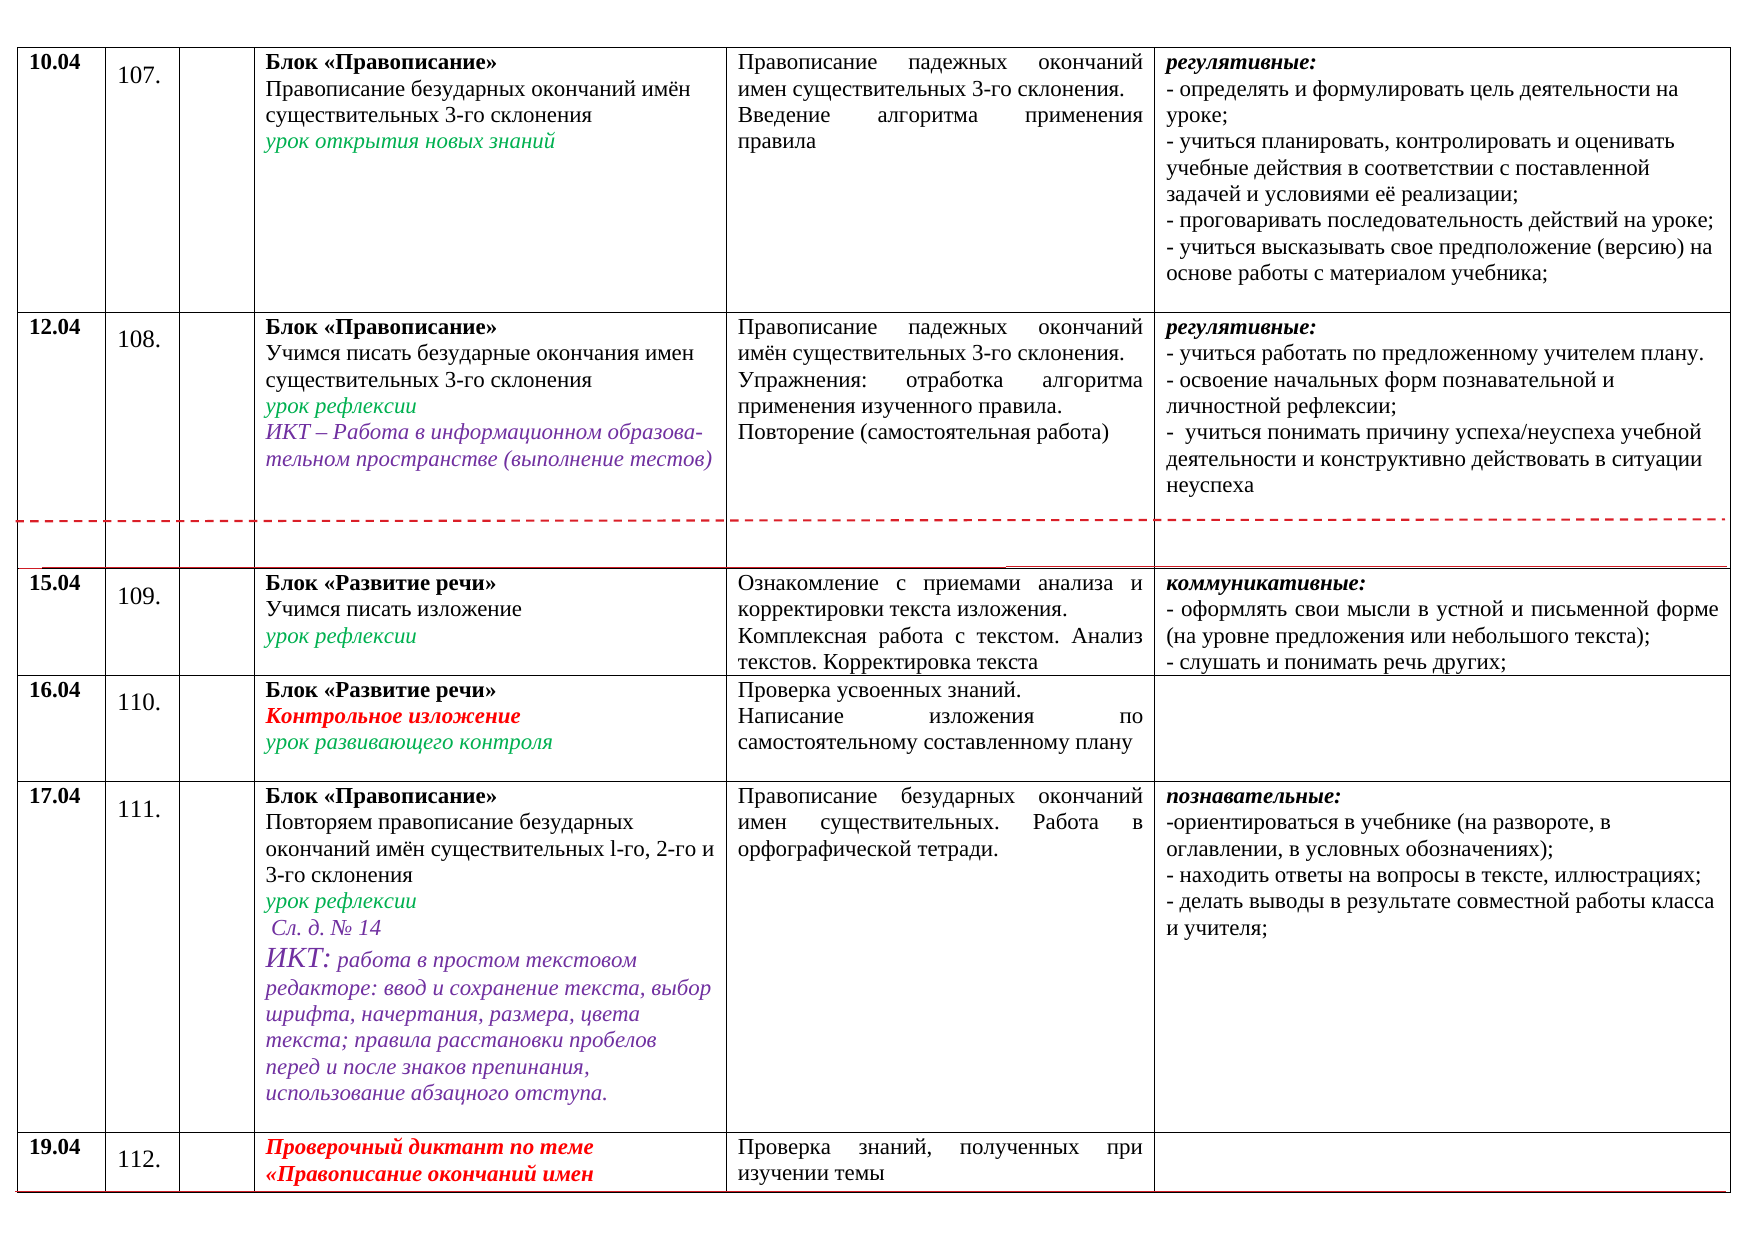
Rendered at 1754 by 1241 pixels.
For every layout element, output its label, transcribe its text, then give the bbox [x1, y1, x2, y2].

table_cell [106, 1133, 179, 1191]
table_cell [106, 676, 179, 781]
table_cell [1155, 676, 1730, 781]
table_cell Ознакомление с приемами анализа и корректировки текста изложения. Комплексная работа с текстом. Анализ текстов. Корректировка текста [727, 569, 1154, 674]
table_cell [180, 48, 254, 312]
table_cell познавательные: -ориентироваться в учебнике (на развороте, в оглавлении, в условных обозначениях); - находить ответы на вопросы в тексте, иллюстрациях; - делать выводы в результате совместной работы класса и учителя; [1155, 782, 1730, 1132]
table_cell Правописание безударных окончаний имен существительных. Работа в орфографической тетради. [727, 782, 1154, 1132]
table_cell Проверка усвоенных знаний. Написание изложения по самостоятельному составленному плану [727, 676, 1154, 781]
table_cell [106, 569, 179, 674]
table_cell Правописание падежных окончаний имен существительных 3-го склонения. Введение алгоритма применения правила [727, 48, 1154, 312]
table_cell [180, 1133, 254, 1191]
table_cell [180, 782, 254, 1132]
table_cell 15.04 [18, 569, 105, 674]
table_cell [106, 48, 179, 312]
table_cell 16.04 [18, 676, 105, 781]
table_cell регулятивные: - учиться работать по предложенному учителем плану. - освоение начальных форм познавательной и личностной рефлексии; - учиться понимать причину успеха/неуспеха учебной деятельности и конструктивно действовать в ситуации неуспеха [1155, 313, 1730, 568]
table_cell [727, 1133, 1154, 1191]
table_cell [255, 1133, 726, 1191]
table_cell Блок «Правописание» Правописание безударных окончаний имён существительных 3-го склонения урок открытия новых знаний [255, 48, 726, 312]
table_cell коммуникативные: - оформлять свои мысли в устной и письменной форме (на уровне предложения или небольшого текста); - слушать и понимать речь других; [1155, 569, 1730, 674]
table_cell 19.04 [18, 1133, 105, 1191]
table_cell Правописание падежных окончаний имён существительных 3-го склонения. Упражнения: отработка алгоритма применения изученного правила. Повторение (самостоятельная работа) [727, 313, 1154, 568]
table_cell 10.04 [18, 48, 105, 312]
table_cell [180, 569, 254, 674]
table_cell [1155, 1133, 1730, 1192]
table_cell 17.04 [18, 782, 105, 1132]
table_cell Блок «Развитие речи» Учимся писать изложение урок рефлексии [255, 569, 726, 674]
table_cell Блок «Правописание» Учимся писать безударные окончания имен существительных 3-го склонения урок рефлексии ИКТ – Работа в информационном образова-тельном пространстве (выполнение тестов) [255, 313, 726, 567]
table_cell регулятивные: - определять и формулировать цель деятельности на уроке; - учиться планировать, контролировать и оценивать учебные действия в соответствии с поставленной задачей и условиями её реализации; - проговаривать последовательность действий на уроке; - учиться высказывать свое предположение (версию) на основе работы с материалом учебника; [1155, 48, 1730, 312]
table_cell Блок «Развитие речи» Контрольное изложение урок развивающего контроля [255, 676, 726, 781]
table_cell [180, 676, 254, 781]
table_cell [106, 313, 179, 567]
table_cell Блок «Правописание» Повторяем правописание безударных окончаний имён существительных l-го, 2-го и 3-го склонения урок рефлексии Сл. д. № 14 ИКТ: работа в простом текстовом редакторе: ввод и сохранение текста, выбор шрифта, начертания, размера, цвета текста; правила расстановки пробелов перед и после знаков препинания, использование абзацного отступа. [255, 782, 726, 1132]
table_cell [180, 313, 254, 567]
table_cell 12.04 [18, 313, 105, 568]
table_cell [106, 782, 179, 1132]
